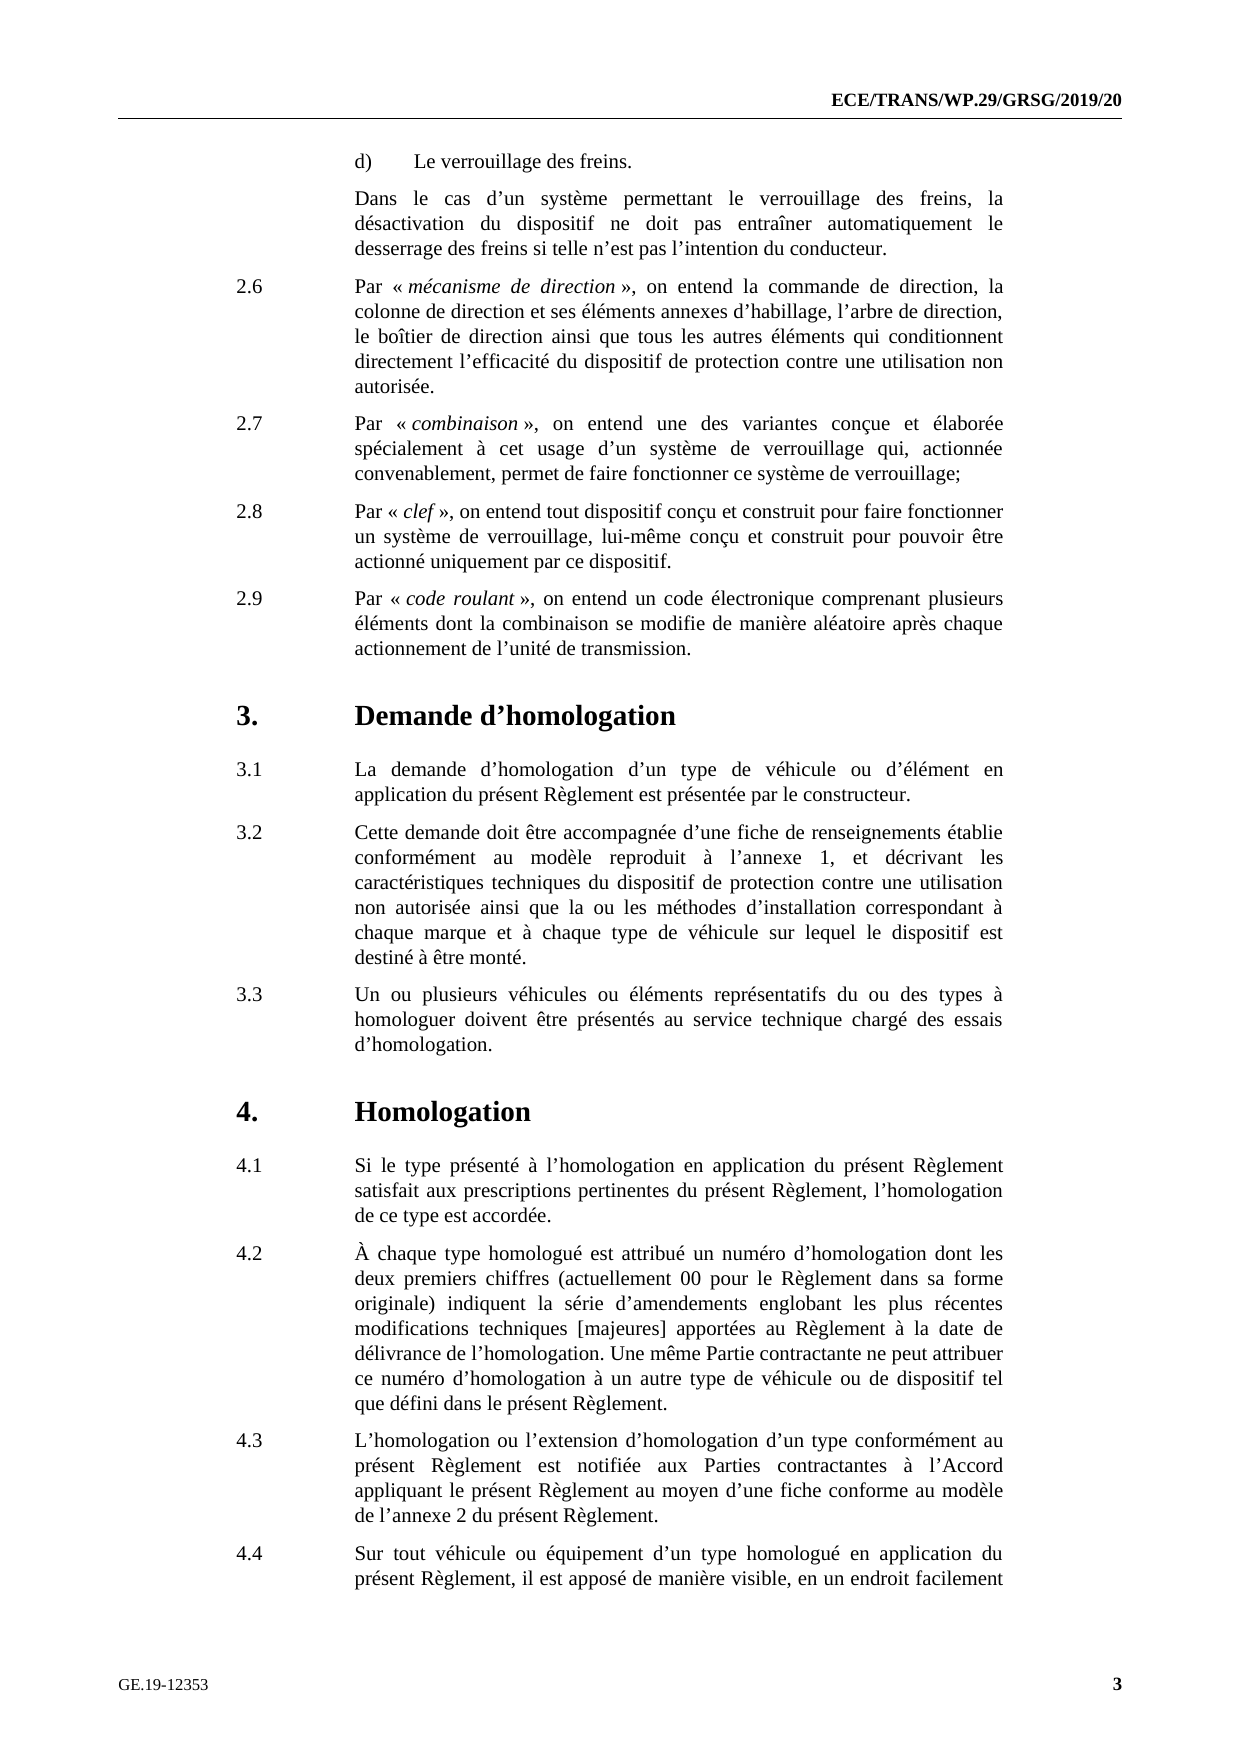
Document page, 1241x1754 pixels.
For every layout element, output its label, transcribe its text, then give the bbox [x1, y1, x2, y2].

text 3. Demande d’homologation [236, 698, 1004, 731]
text 2.9 Par « code roulant », on entend un code électronique comprenant plusieurs éléments dont la combinaison se modifie de manière aléatoire après chaque actionnement de l’unité de transmission. [236, 585, 1004, 660]
text 3.1 La demande d’homologation d’un type de véhicule ou d’élément en application du présent Règlement est présentée par le constructeur. [236, 756, 1004, 806]
text 4.1 Si le type présenté à l’homologation en application du présent Règlement satisfait aux prescriptions pertinentes du présent Règlement, l’homologation de ce type est accordée. [236, 1152, 1004, 1227]
text d) Le verrouillage des freins. [354, 148, 1004, 173]
text 2.6 Par « mécanisme de direction », on entend la commande de direction, la colonne de direction et ses éléments annexes d’habillage, l’arbre de direction, le boîtier de direction ainsi que tous les autres éléments qui conditionnent directement l’efficacité du dispositif de protection contre une utilisation non autorisée. [236, 273, 1004, 398]
text 2.7 Par « combinaison », on entend une des variantes conçue et élaborée spécialement à cet usage d’un système de verrouillage qui, actionnée convenablement, permet de faire fonctionner ce système de verrouillage; [236, 410, 1004, 485]
text 2.8 Par « clef », on entend tout dispositif conçu et construit pour faire fonctionner un système de verrouillage, lui-même conçu et construit pour pouvoir être actionné uniquement par ce dispositif. [236, 498, 1004, 573]
text Dans le cas d’un système permettant le verrouillage des freins, la désactivation du dispositif ne doit pas entraîner automatiquement le desserrage des freins si telle n’est pas l’intention du conducteur. [354, 185, 1004, 260]
text 4.3 L’homologation ou l’extension d’homologation d’un type conformément au présent Règlement est notifiée aux Parties contractantes à l’Accord appliquant le présent Règlement au moyen d’une fiche conforme au modèle de l’annexe 2 du présent Règlement. [236, 1427, 1004, 1527]
text 4.2 À chaque type homologué est attribué un numéro d’homologation dont les deux premiers chiffres (actuellement 00 pour le Règlement dans sa forme originale) indiquent la série d’amendements englobant les plus récentes modifications techniques [majeures] apportées au Règlement à la date de délivrance de l’homologation. Une même Partie contractante ne peut attribuer ce numéro d’homologation à un autre type de véhicule ou de dispositif tel que défini dans le présent Règlement. [236, 1240, 1004, 1415]
text 3.3 Un ou plusieurs véhicules ou éléments représentatifs du ou des types à homologuer doivent être présentés au service technique chargé des essais d’homologation. [236, 981, 1004, 1056]
text 4. Homologation [236, 1094, 1004, 1127]
text 3.2 Cette demande doit être accompagnée d’une fiche de renseignements établie conformément au modèle reproduit à l’annexe 1, et décrivant les caractéristiques techniques du dispositif de protection contre une utilisation non autorisée ainsi que la ou les méthodes d’installation correspondant à chaque marque et à chaque type de véhicule sur lequel le dispositif est destiné à être monté. [236, 819, 1004, 969]
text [236, 1540, 1004, 1590]
